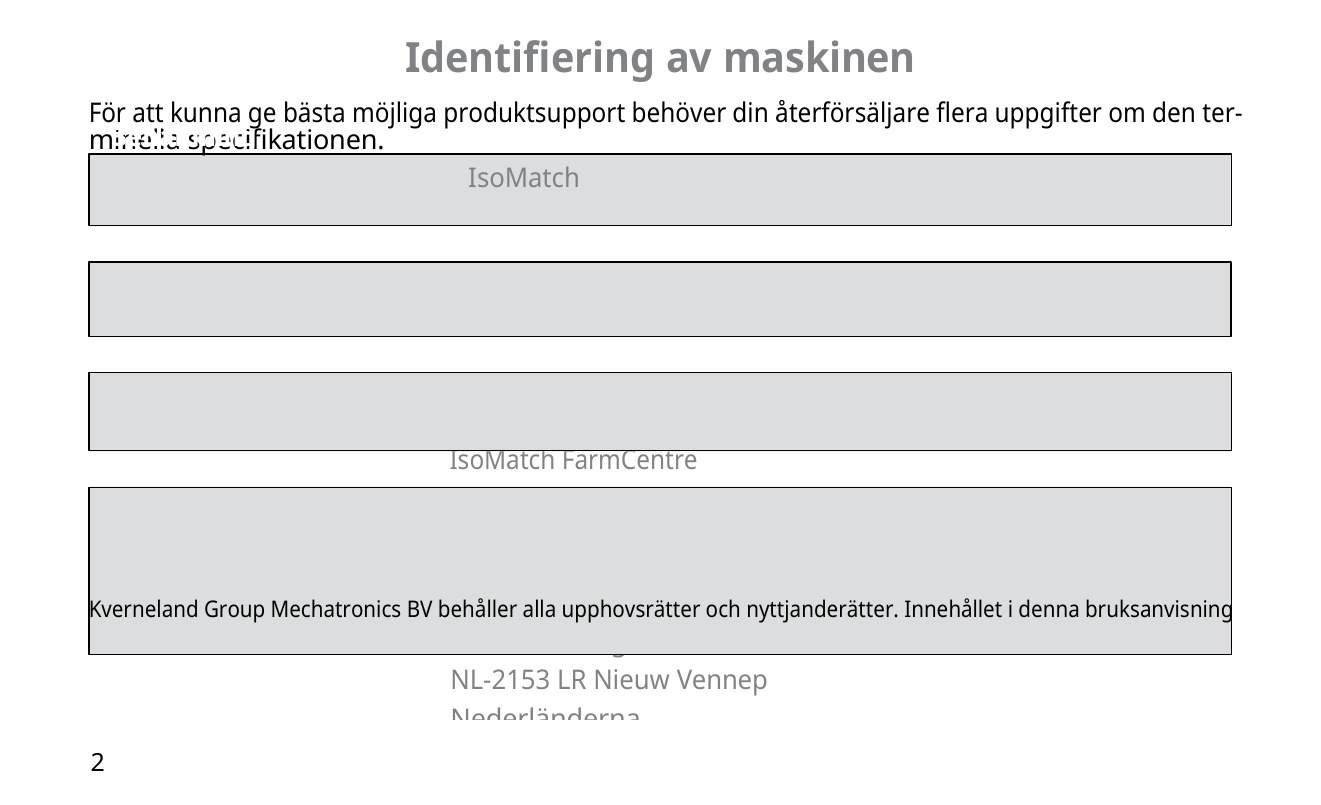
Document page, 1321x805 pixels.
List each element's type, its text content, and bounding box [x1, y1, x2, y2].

subtitle Identifiering av maskinen [98, 27, 1222, 84]
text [88, 596, 1258, 623]
text För att kunna ge bästa möjliga produktsupport behöver din återförsäljare flera uppgifter om den ter- minella specifikationen. [88, 99, 1258, 157]
